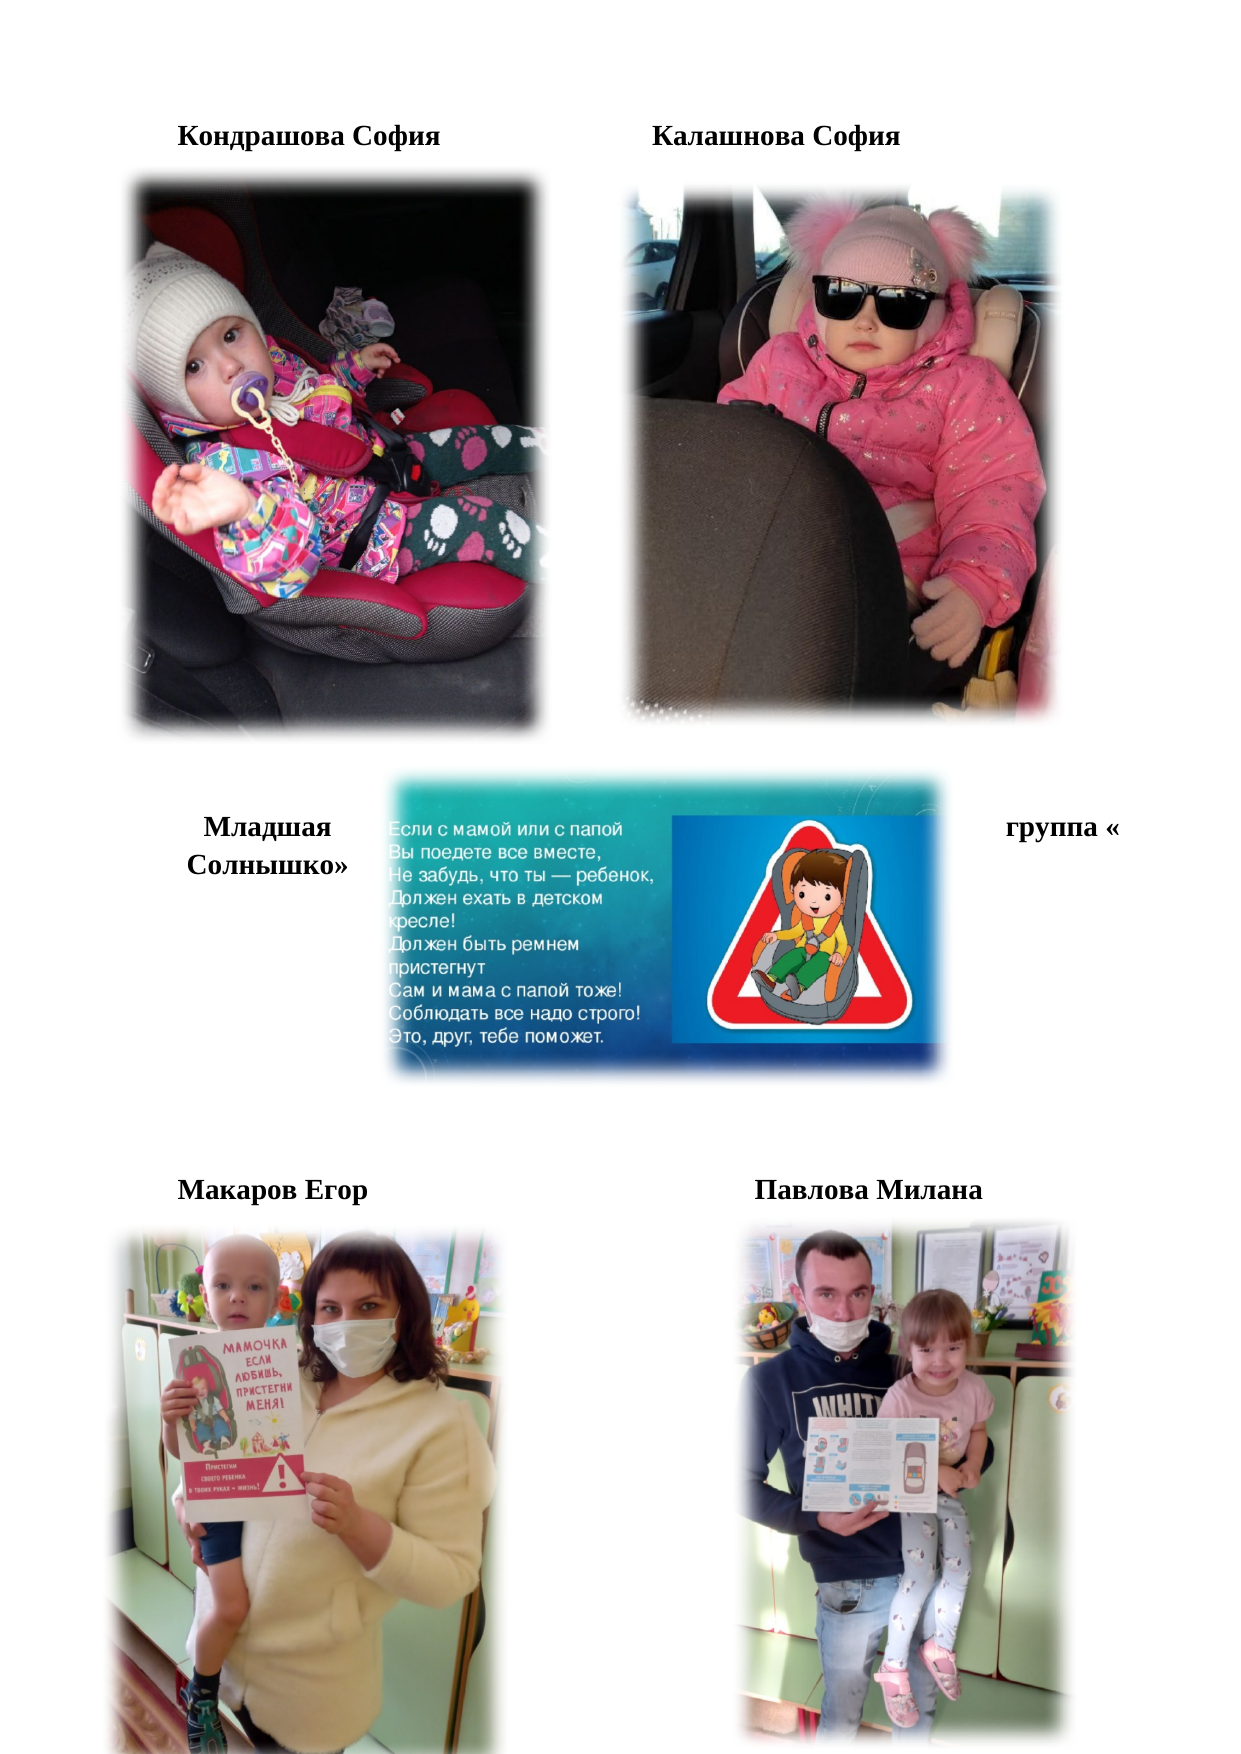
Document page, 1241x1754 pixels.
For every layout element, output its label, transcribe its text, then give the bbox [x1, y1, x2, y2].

picture [761, 1245, 1049, 1721]
picture [409, 794, 925, 1059]
picture [131, 1252, 481, 1747]
text Младшая группа « Солнышко» [177, 720, 1152, 881]
text Кондрашова София Калашнова София [177, 118, 1152, 152]
picture [647, 211, 1035, 699]
picture [705, 820, 913, 1029]
picture [147, 193, 524, 717]
text Макаров Егор Павлова Милана [177, 1172, 1152, 1206]
